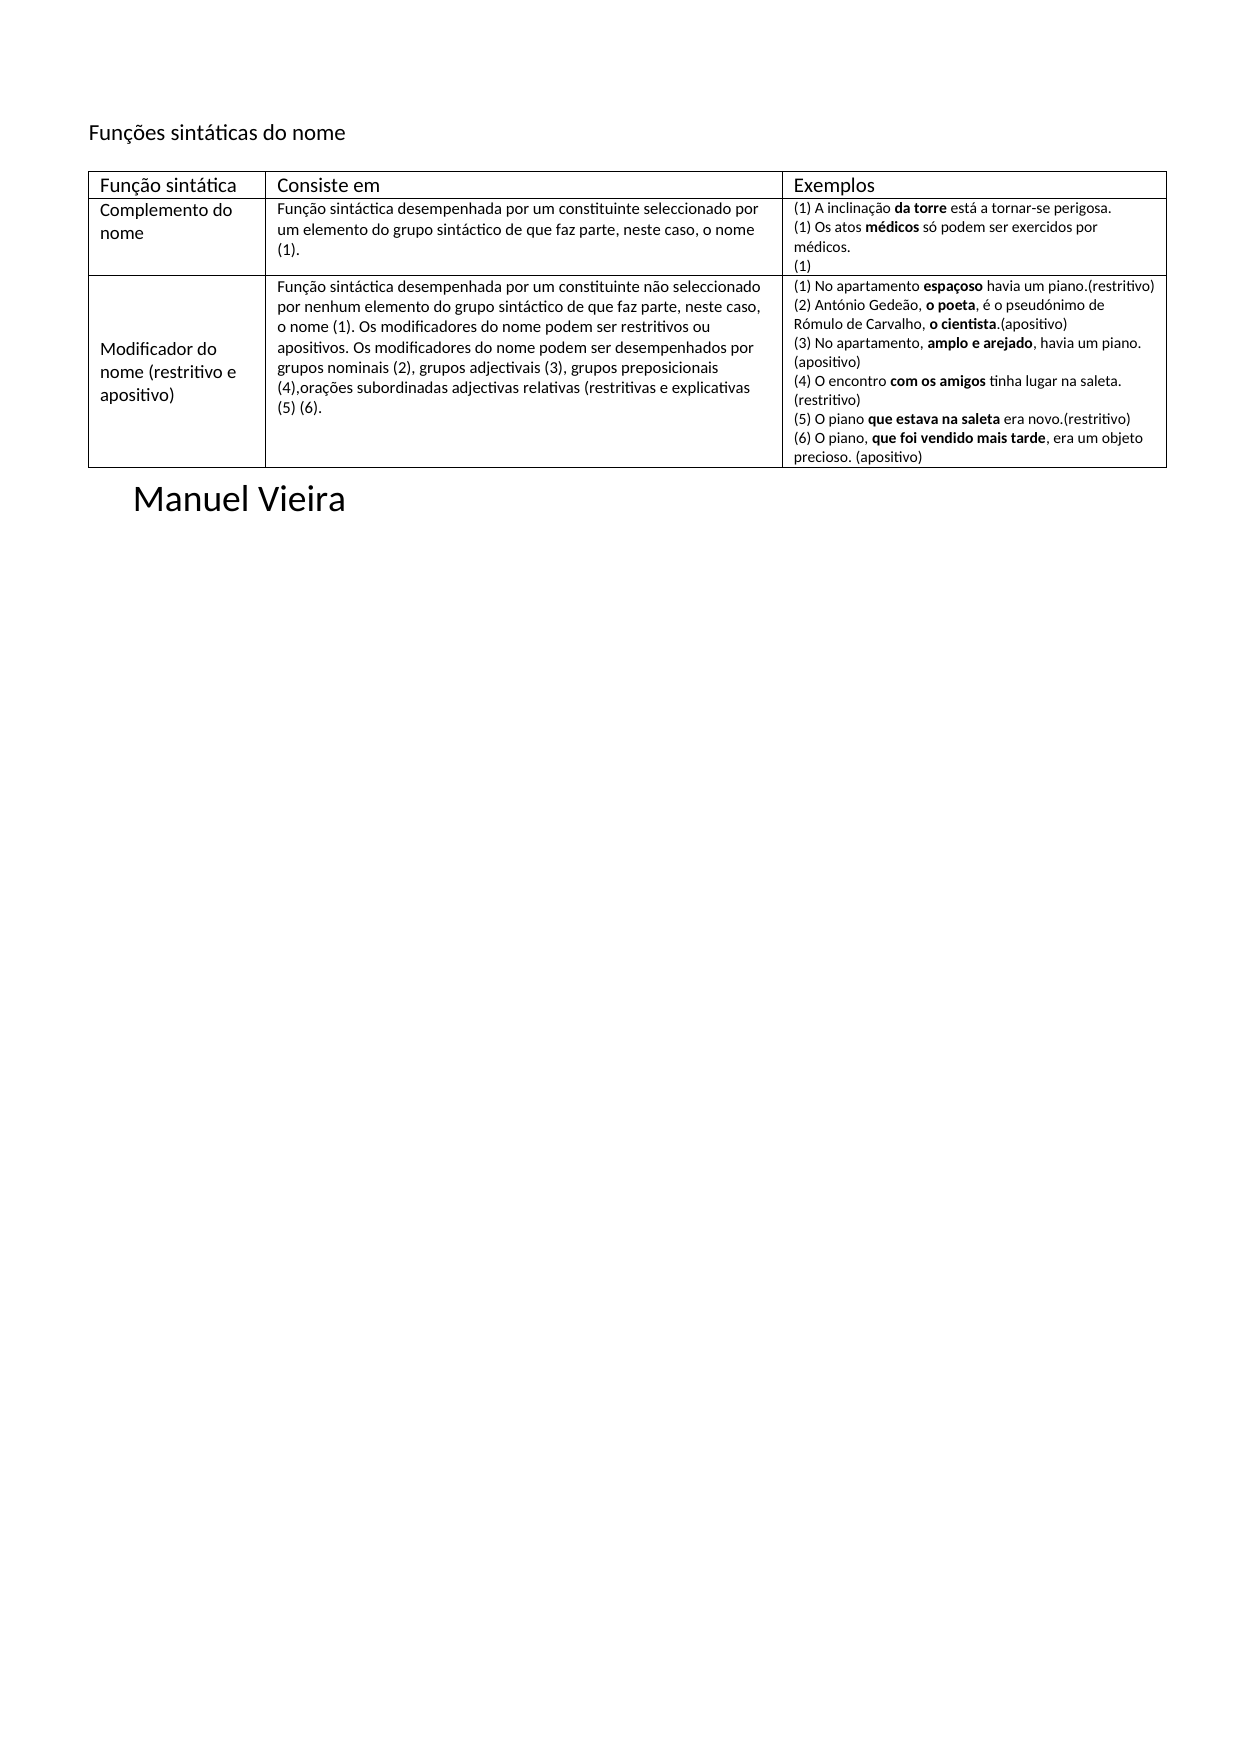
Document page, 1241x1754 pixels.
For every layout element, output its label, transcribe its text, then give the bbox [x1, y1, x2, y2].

table_header Consiste em [266, 172, 782, 198]
table_cell Função sintáctica desempenhada por um constituinte não seleccionado por nenhum elemento do grupo sintáctico de que faz parte, neste caso, o nome (1). Os modificadores do nome podem ser restritivos ou apositivos. Os modificadores do nome podem ser desempenhados por grupos nominais (2), grupos adjectivais (3), grupos preposicionais (4),orações subordinadas adjectivas relativas (restritivas e explicativas (5) (6). [266, 276, 782, 467]
table_cell Complemento do nome [89, 199, 265, 275]
text Funções sintáticas do nome [88, 118, 1122, 146]
table_header Função sintática [89, 172, 265, 198]
table_cell (1) A inclinação da torre está a tornar-se perigosa. (1) Os atos médicos só podem ser exercidos por médicos. (1) [783, 199, 1166, 275]
table_cell Modificador do nome (restritivo e apositivo) [89, 276, 265, 467]
table_cell (1) No apartamento espaçoso havia um piano.(restritivo) (2) António Gedeão, o poeta, é o pseudónimo de Rómulo de Carvalho, o cientista.(apositivo) (3) No apartamento, amplo e arejado, havia um piano.(apositivo) (4) O encontro com os amigos tinha lugar na saleta.(restritivo) (5) O piano que estava na saleta era novo.(restritivo) (6) O piano, que foi vendido mais tarde, era um objeto precioso. (apositivo) [783, 276, 1166, 467]
table_header Exemplos [783, 172, 1166, 198]
table_cell Função sintáctica desempenhada por um constituinte seleccionado por um elemento do grupo sintáctico de que faz parte, neste caso, o nome (1). [266, 199, 782, 275]
